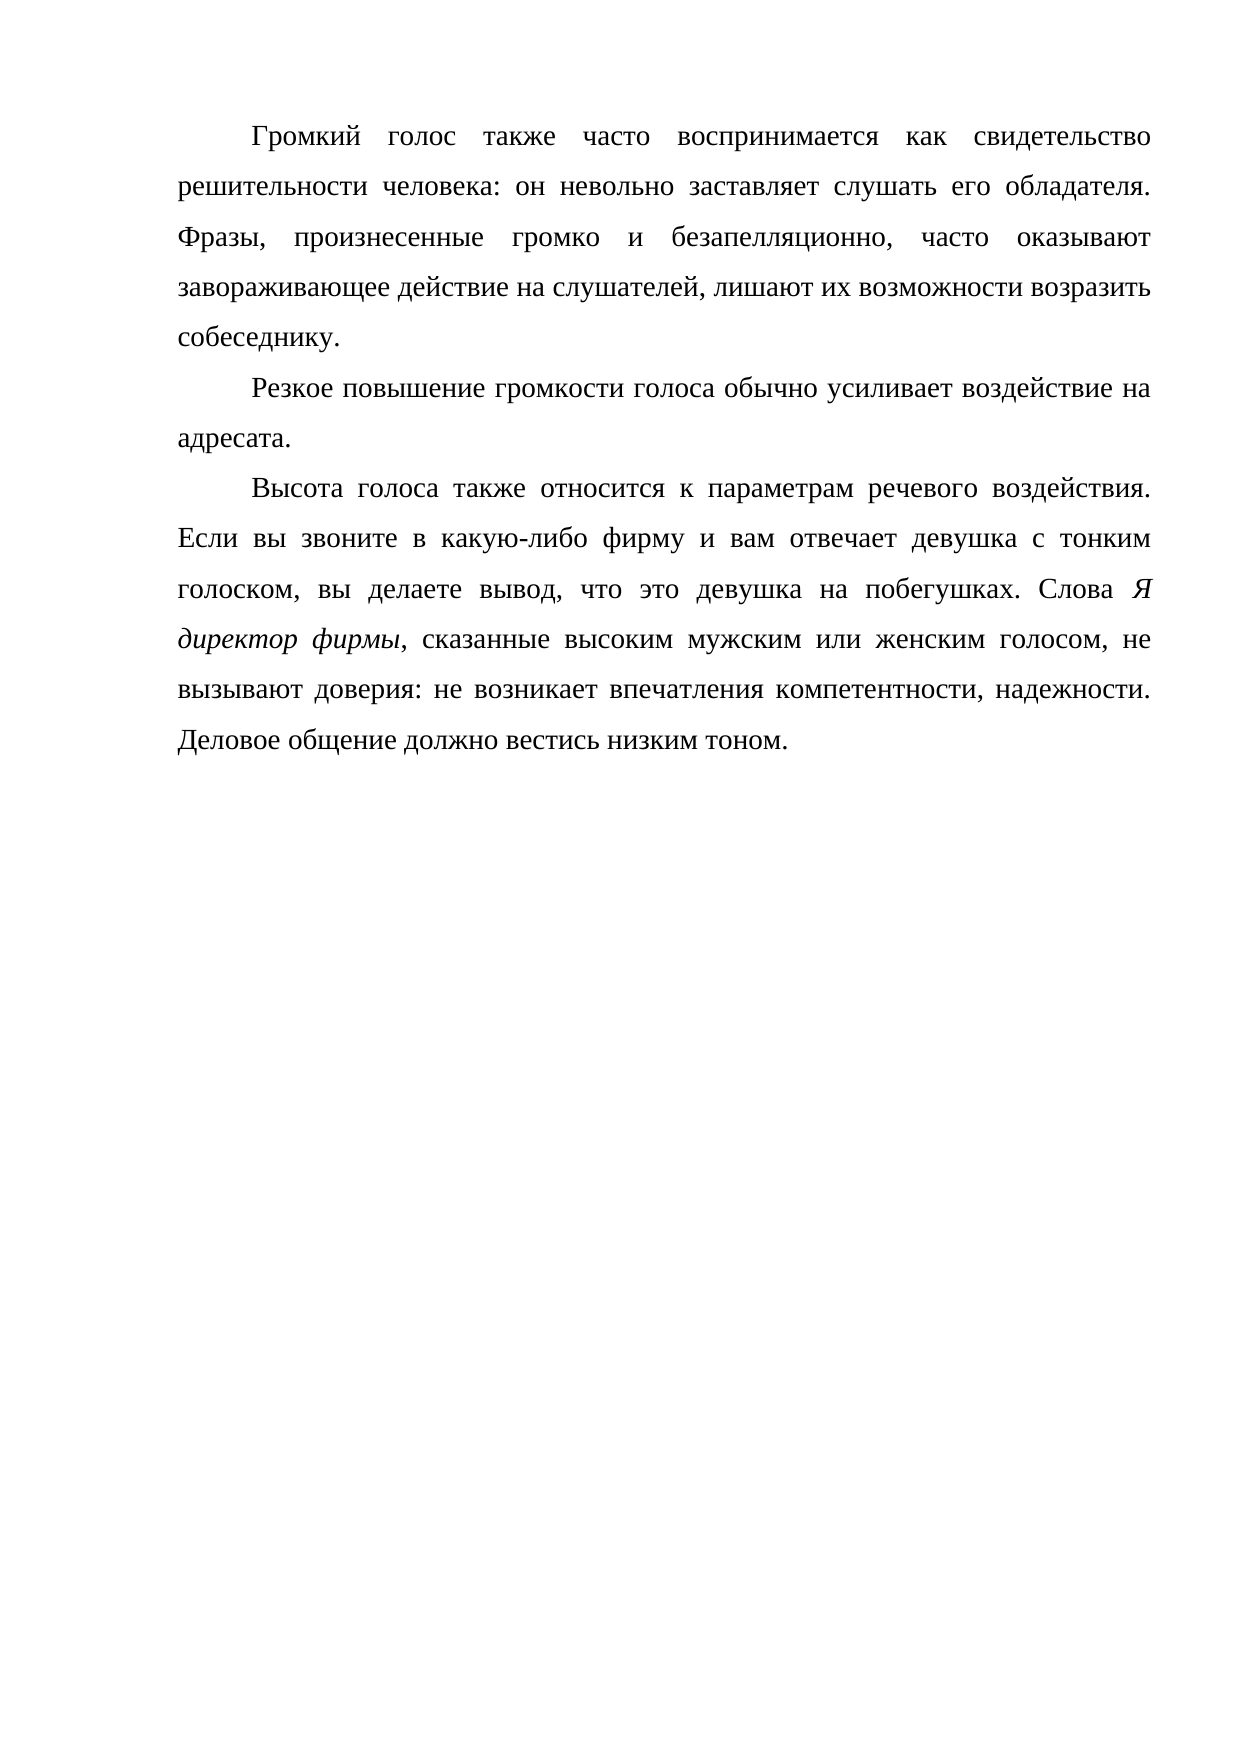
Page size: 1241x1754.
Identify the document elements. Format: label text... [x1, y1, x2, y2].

text Громкий голос также часто воспринимается как свидетельство решительности человека: он невольно заставляет слушать его обладателя. Фразы, произнесенные громко и безапелляционно, часто оказывают завораживающее действие на слушателей, лишают их возможности возразить собеседнику. [177, 118, 1152, 353]
text Резкое повышение громкости голоса обычно усиливает воздействие на адресата. [177, 370, 1152, 453]
text Высота голоса также относится к параметрам речевого воздействия. Если вы звоните в какую-либо фирму и вам отвечает девушка с тонким голоском, вы делаете вывод, что это девушка на побегушках. Слова Я директор фирмы, сказанные высоким мужским или женским голосом, не вызывают доверия: не возникает впечатления компетентности, надежности. Деловое общение должно вестись низким тоном. [177, 470, 1152, 755]
